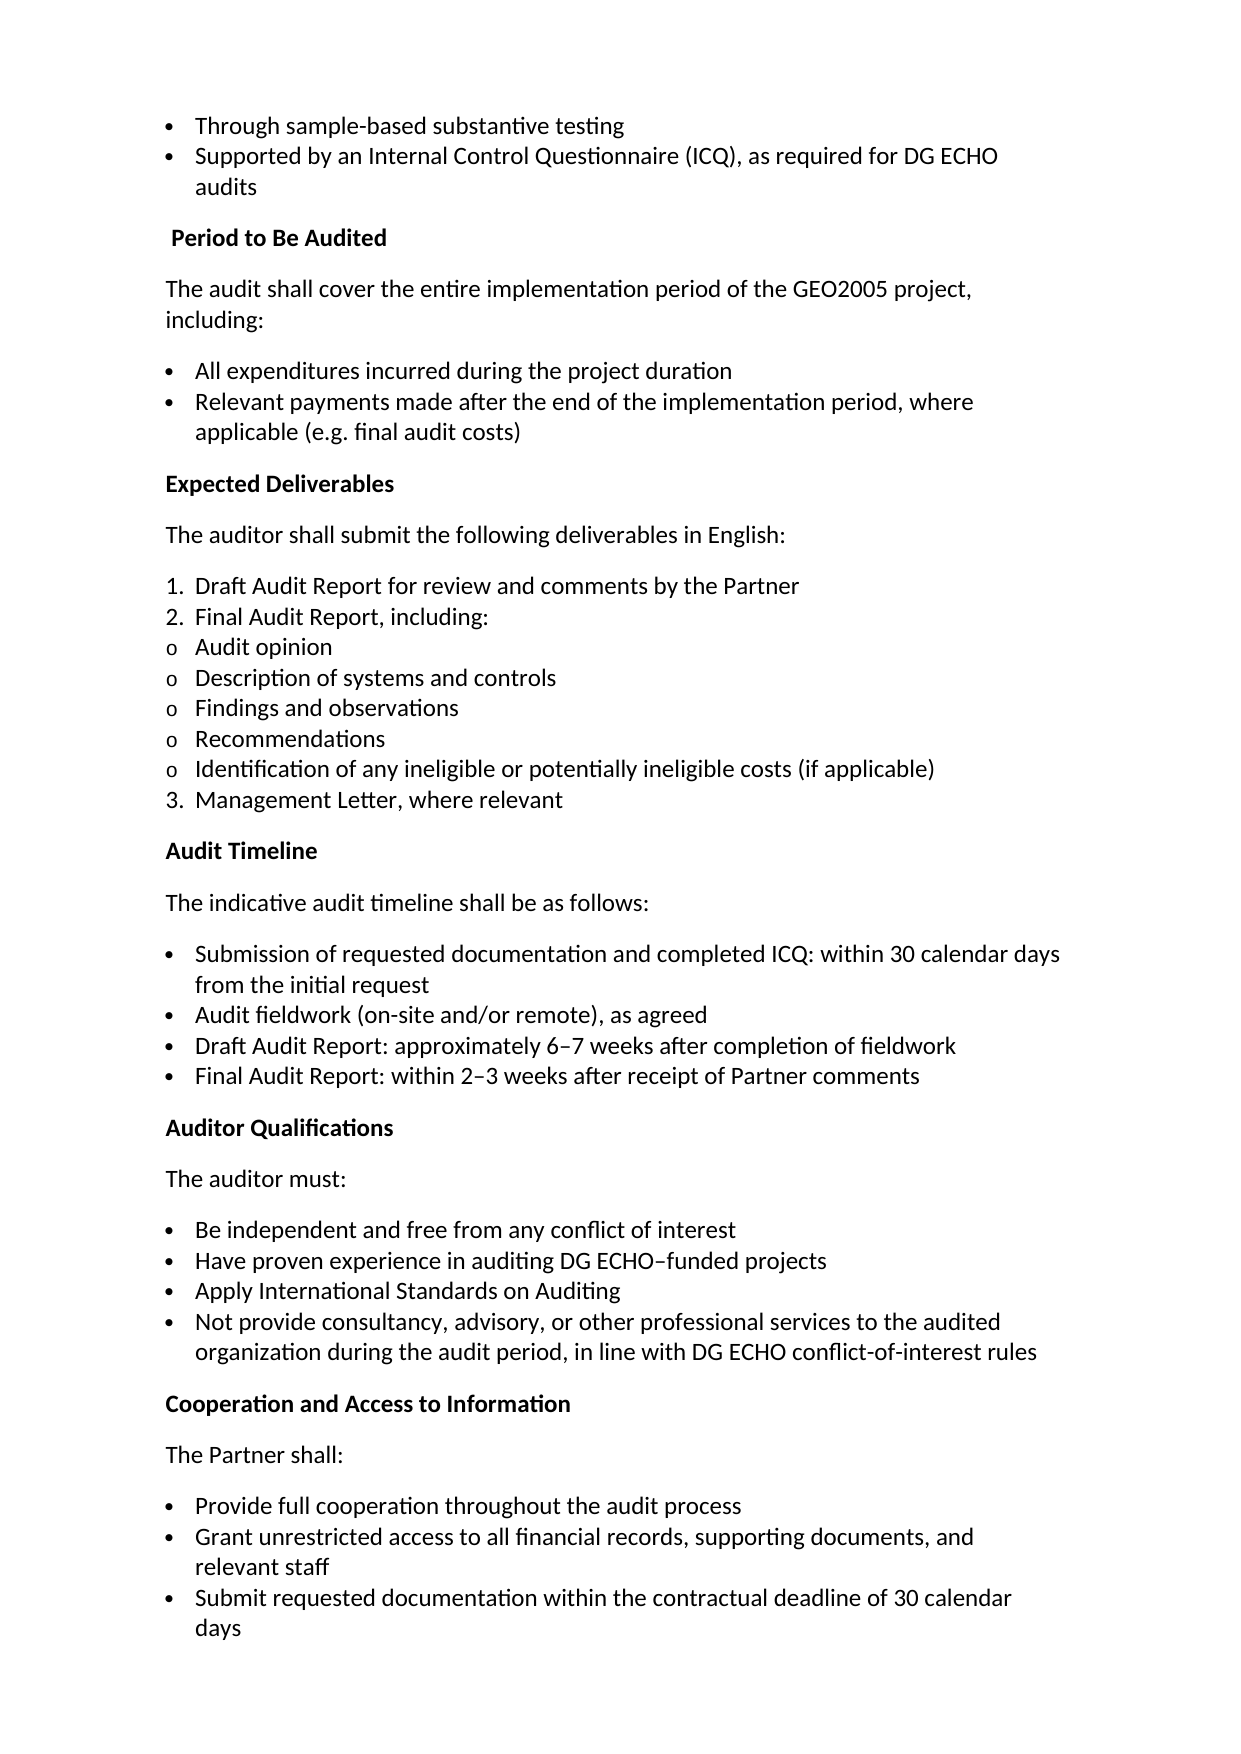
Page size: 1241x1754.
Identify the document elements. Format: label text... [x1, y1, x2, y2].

text The auditor shall submit the following deliverables in English: [165, 519, 1063, 550]
list Supported by an Internal Control Questionnaire (ICQ), as required for DG ECHO audits [165, 140, 1063, 201]
list Provide full cooperation throughout the audit process [165, 1491, 1063, 1521]
text Expected Deliverables [165, 468, 1063, 498]
text Audit Timeline [165, 836, 1063, 866]
list Relevant payments made after the end of the implementation period, where applicable (e.g. final audit costs) [165, 386, 1063, 447]
list Final Audit Report, including: [165, 601, 1063, 632]
text The Partner shall: [165, 1439, 1063, 1470]
list Be independent and free from any conflict of interest [165, 1214, 1063, 1245]
text Cooperation and Access to Information [165, 1388, 1063, 1418]
list Grant unrestricted access to all financial records, supporting documents, and relevant staff [165, 1521, 1063, 1582]
text Auditor Qualifications [165, 1112, 1063, 1142]
text The auditor must: [165, 1163, 1063, 1193]
text The audit shall cover the entire implementation period of the GEO2005 project, including: [165, 273, 1063, 334]
list Draft Audit Report: approximately 6–7 weeks after completion of fieldwork [165, 1030, 1063, 1060]
list Have proven experience in auditing DG ECHO–funded projects [165, 1245, 1063, 1275]
list All expenditures incurred during the project duration [165, 355, 1063, 386]
list Identification of any ineligible or potentially ineligible costs (if applicable) [165, 754, 1063, 784]
list Apply International Standards on Auditing [165, 1275, 1063, 1306]
list Audit opinion [165, 632, 1063, 662]
list Management Letter, where relevant [165, 784, 1063, 815]
list Audit fieldwork (on-site and/or remote), as agreed [165, 999, 1063, 1030]
text The indicative audit timeline shall be as follows: [165, 887, 1063, 917]
list Description of systems and controls [165, 662, 1063, 693]
list Not provide consultancy, advisory, or other professional services to the audited organization during the audit period, in line with DG ECHO conflict-of-interest rules [165, 1306, 1063, 1367]
text Period to Be Audited [165, 222, 1063, 253]
list Draft Audit Report for review and comments by the Partner [165, 571, 1063, 601]
list Findings and observations [165, 693, 1063, 723]
list Through sample-based substantive testing [165, 110, 1063, 140]
list Submission of requested documentation and completed ICQ: within 30 calendar days from the initial request [165, 938, 1063, 999]
list Submit requested documentation within the contractual deadline of 30 calendar days [165, 1582, 1063, 1643]
list Recommendations [165, 723, 1063, 754]
list Final Audit Report: within 2–3 weeks after receipt of Partner comments [165, 1060, 1063, 1091]
